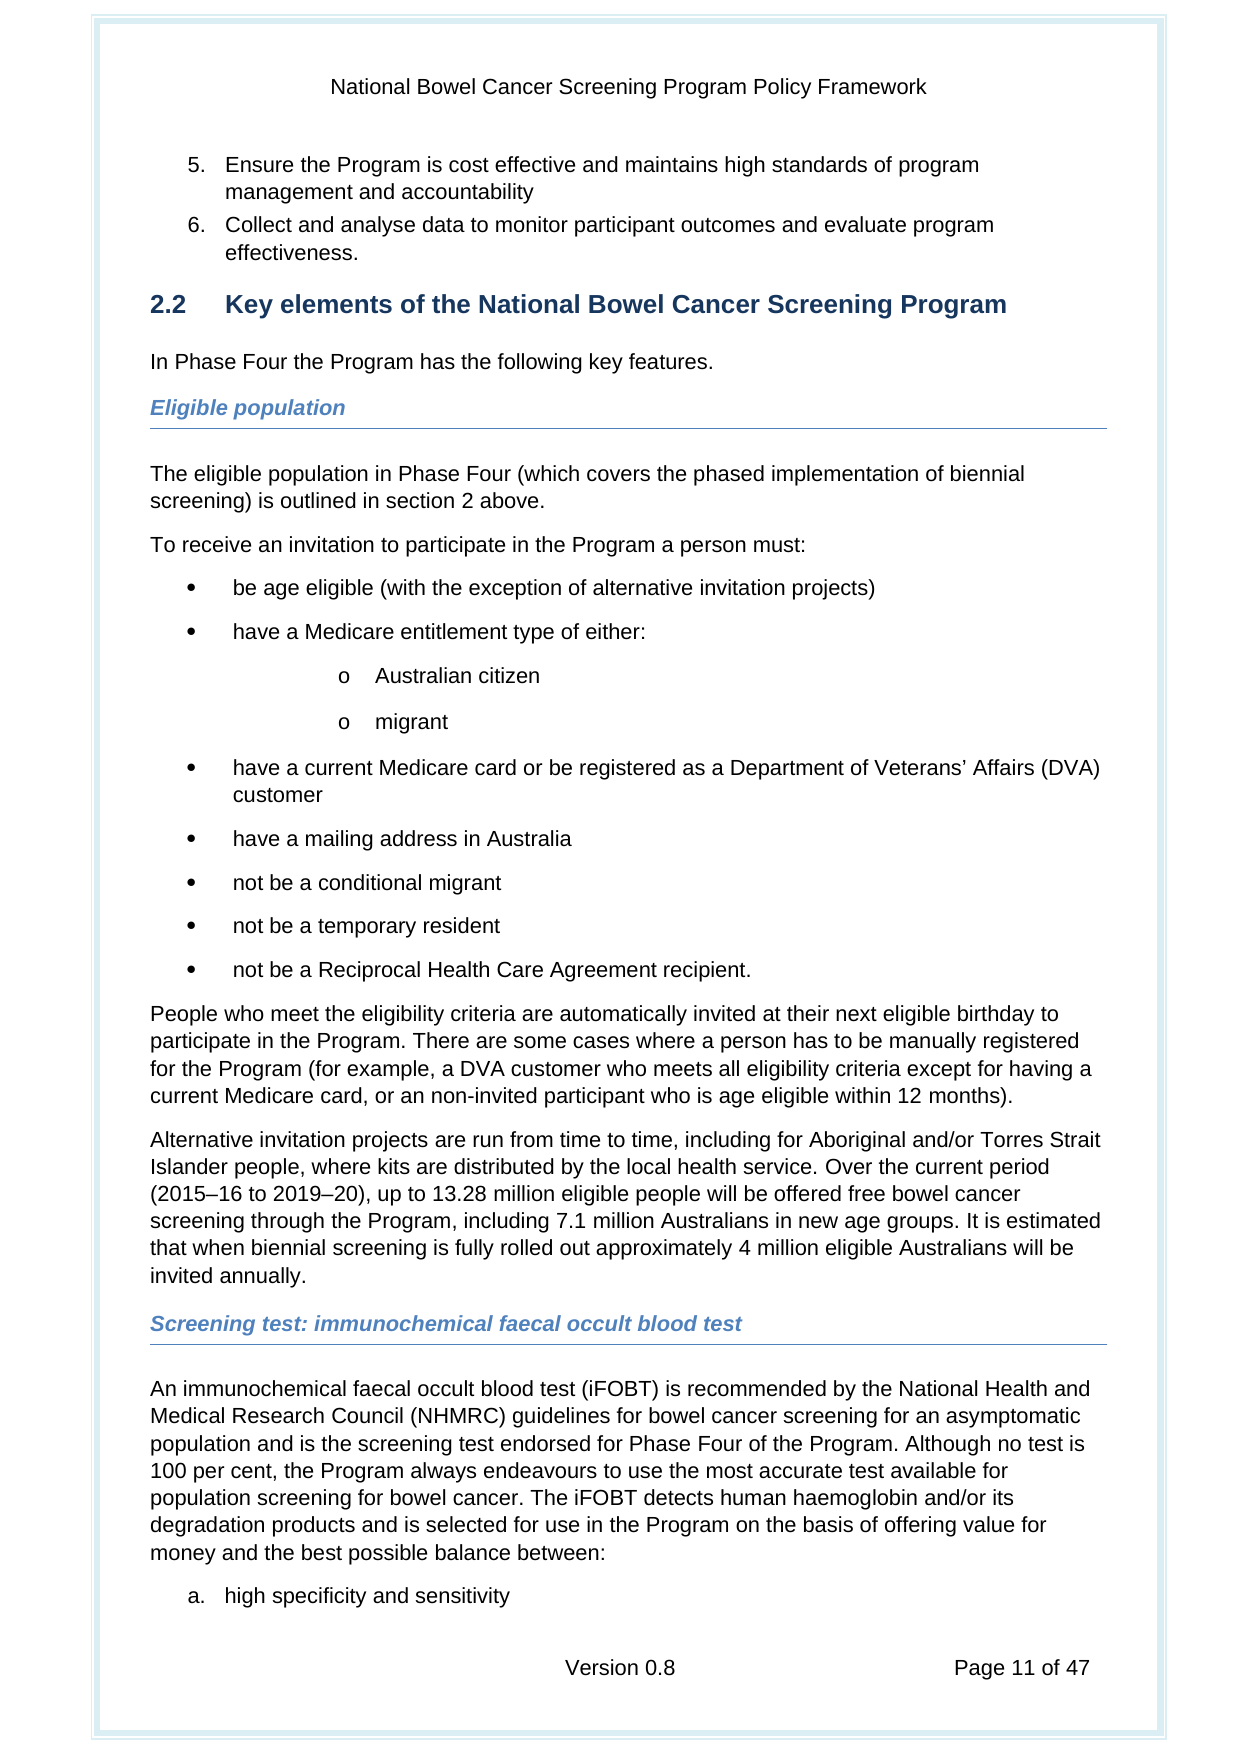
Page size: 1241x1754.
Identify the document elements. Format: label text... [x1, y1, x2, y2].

list Australian citizen [337, 663, 1107, 690]
list have a mailing address in Australia [187, 826, 1107, 851]
list be age eligible (with the exception of alternative invitation projects) [187, 575, 1107, 601]
list not be a temporary resident [187, 913, 1107, 939]
subtitle Screening test: immunochemical faecal occult blood test [150, 1311, 1107, 1344]
list not be a conditional migrant [187, 869, 1107, 895]
text Alternative invitation projects are run from time to time, including for Aboriginal and/or Torres Strait Islander people, where kits are distributed by the local health service. Over the current period (2015–16 to 2019–20), up to 13.28 million eligible people will be offered free bowel cancer screening through the Program, including 7.1 million Australians in new age groups. It is estimated that when biennial screening is fully rolled out approximately 4 million eligible Australians will be invited annually. [150, 1127, 1107, 1288]
subtitle Eligible population [150, 395, 1107, 428]
text People who meet the eligibility criteria are automatically invited at their next eligible birthday to participate in the Program. There are some cases where a person has to be manually registered for the Program (for example, a DVA customer who meets all eligibility criteria except for having a current Medicare card, or an non-invited participant who is age eligible within 12 months). [150, 1001, 1107, 1108]
list have a Medicare entitlement type of either: [187, 619, 1107, 644]
text To receive an invitation to participate in the Program a person must: [150, 531, 1107, 557]
subtitle Key elements of the National Bowel Cancer Screening Program [150, 289, 1107, 319]
text The eligible population in Phase Four (which covers the phased implementation of biennial screening) is outlined in section 2 above. [150, 460, 1107, 513]
list not be a Reciprocal Health Care Agreement recipient. [187, 957, 1107, 982]
list Collect and analyse data to monitor participant outcomes and evaluate program effectiveness. [187, 210, 1107, 264]
text In Phase Four the Program has the following key features. [150, 347, 1107, 374]
list migrant [337, 709, 1107, 736]
list high specificity and sensitivity [187, 1583, 1107, 1608]
list Ensure the Program is cost effective and maintains high standards of program management and accountability [187, 150, 1107, 204]
list have a current Medicare card or be registered as a Department of Veterans’ Affairs (DVA) customer [187, 755, 1107, 807]
text An immunochemical faecal occult blood test (iFOBT) is recommended by the National Health and Medical Research Council (NHMRC) guidelines for bowel cancer screening for an asymptomatic population and is the screening test endorsed for Phase Four of the Program. Although no test is 100 per cent, the Program always endeavours to use the most accurate test available for population screening for bowel cancer. The iFOBT detects human haemoglobin and/or its degradation products and is selected for use in the Program on the basis of offering value for money and the best possible balance between: [150, 1376, 1107, 1564]
